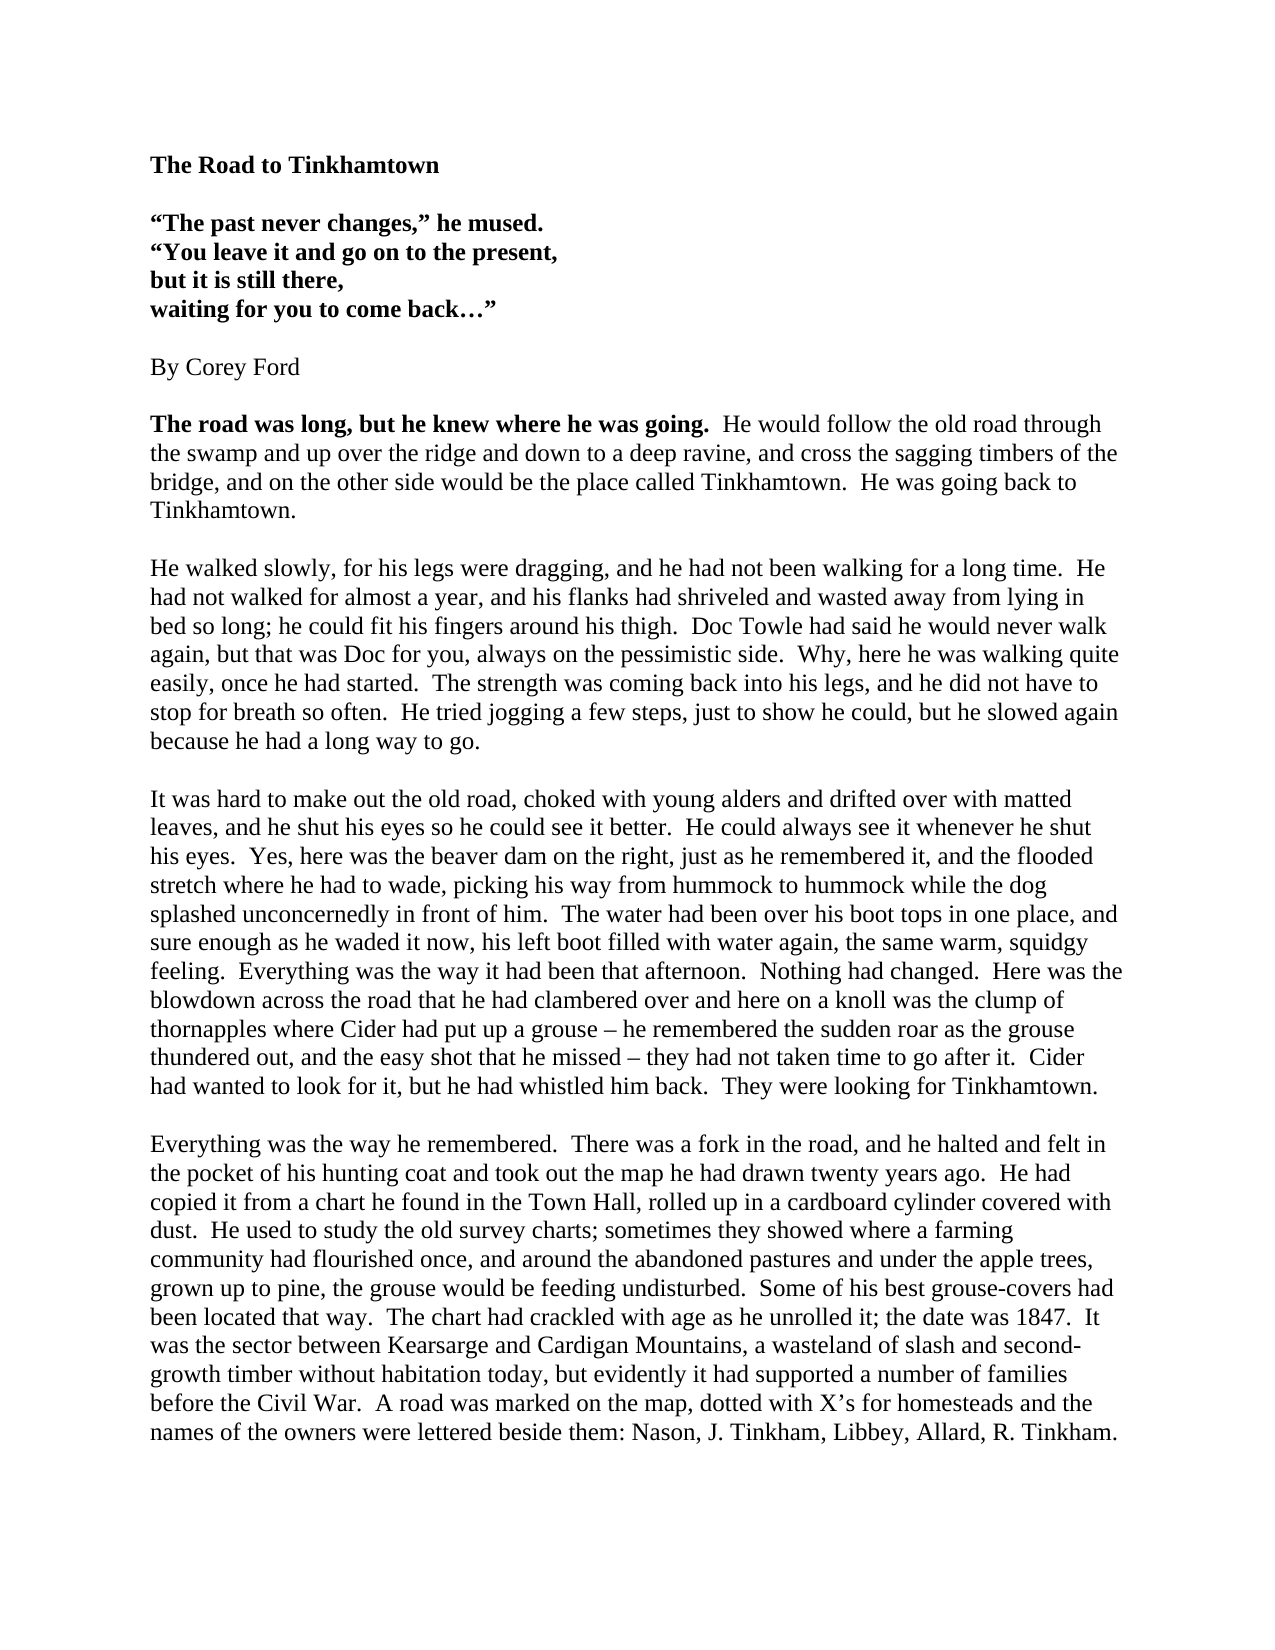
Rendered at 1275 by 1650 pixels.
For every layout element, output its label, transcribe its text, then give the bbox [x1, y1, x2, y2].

text It was hard to make out the old road, choked with young alders and drifted over with matted leaves, and he shut his eyes so he could see it better. He could always see it whenever he shut his eyes. Yes, here was the beaver dam on the right, just as he remembered it, and the flooded stretch where he had to wade, picking his way from hummock to hummock while the dog splashed unconcernedly in front of him. The water had been over his boot tops in one place, and sure enough as he waded it now, his left boot filled with water again, the same warm, squidgy feeling. Everything was the way it had been that afternoon. Nothing had changed. Here was the blowdown across the road that he had clambered over and here on a knoll was the clump of thornapples where Cider had put up a grouse – he remembered the sudden roar as the grouse thundered out, and the easy shot that he missed – they had not taken time to go after it. Cider had wanted to look for it, but he had whistled him back. They were looking for Tinkhamtown. [150, 784, 1125, 1100]
text The Road to Tinkhamtown [150, 150, 1125, 179]
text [150, 1129, 1125, 1445]
text “The past never changes,” he mused. “You leave it and go on to the present, but it is still there, waiting for you to come back…” By Corey Ford The road was long, but he knew where he was going. He would follow the old road through the swamp and up over the ridge and down to a deep ravine, and cross the sagging timbers of the bridge, and on the other side would be the place called Tinkhamtown. He was going back to Tinkhamtown. [150, 208, 1125, 524]
text He walked slowly, for his legs were dragging, and he had not been walking for a long time. He had not walked for almost a year, and his flanks had shriveled and wasted away from lying in bed so long; he could fit his fingers around his thigh. Doc Towle had said he would never walk again, but that was Doc for you, always on the pessimistic side. Why, here he was walking quite easily, once he had started. The strength was coming back into his legs, and he did not have to stop for breath so often. He tried jogging a few steps, just to show he could, but he slowed again because he had a long way to go. [150, 553, 1125, 754]
